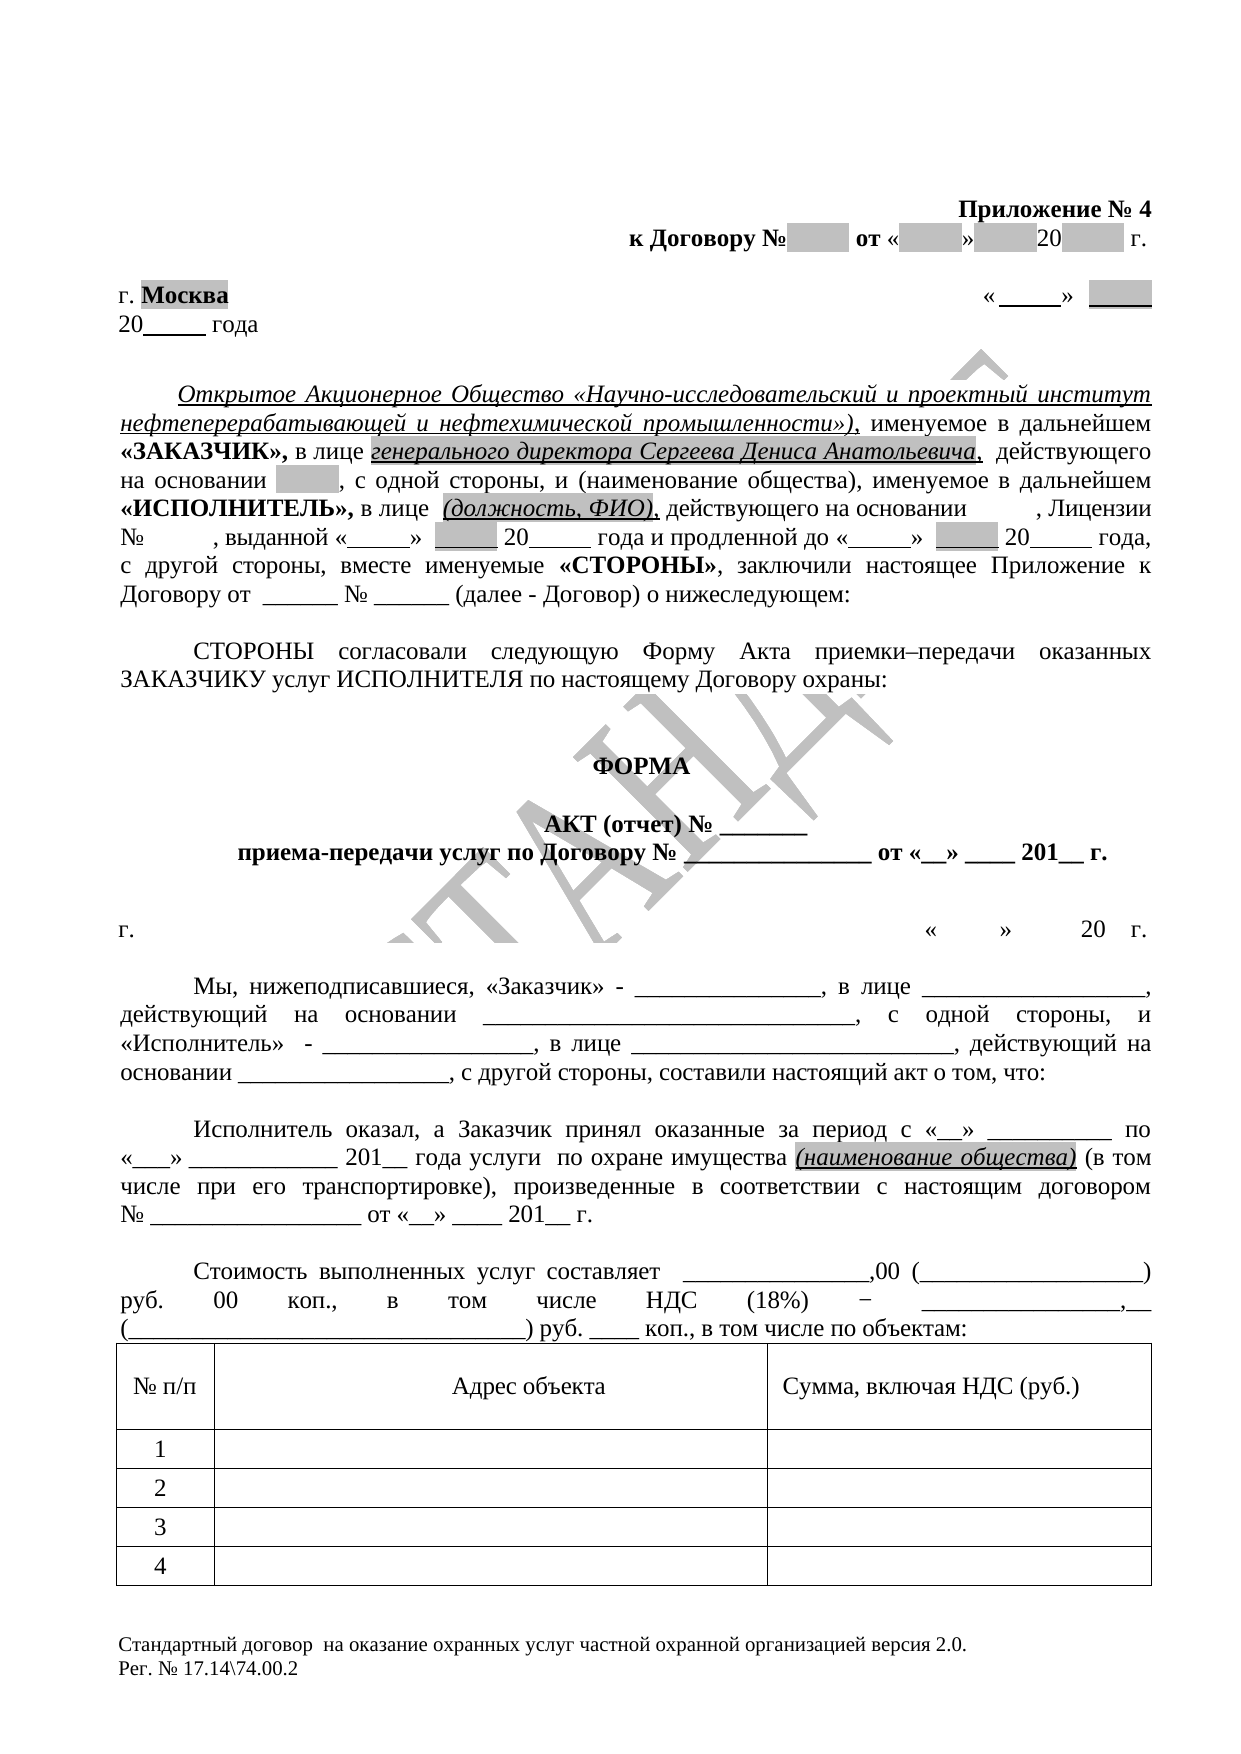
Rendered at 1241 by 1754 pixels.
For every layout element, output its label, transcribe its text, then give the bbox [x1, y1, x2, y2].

table_cell [215, 1430, 767, 1468]
table_cell [768, 1547, 1151, 1585]
text Открытое Акционерное Общество «Научно-исследовательский и проектный институт нефтеперерабатывающей и нефтехимической промышленности»), именуемое в дальнейшем «ЗАКАЗЧИК», в лице генерального директора Сергеева Дениса Анатольевича, действующего на основании , с одной стороны, и (наименование общества), именуемое в дальнейшем «ИСПОЛНИТЕЛЬ», в лице (должность, ФИО), действующего на основании , Лицензии № , выданной « » 20 года и продленной до « » 20 года, с другой стороны, вместе именуемые «СТОРОНЫ», заключили настоящее Приложение к Договору от ______ № ______ (далее - Договор) о нижеследующем: [120, 380, 1152, 608]
table_header № п/п [117, 1344, 214, 1428]
text к Договору № от « » 20 г. [118, 223, 787, 252]
text ФОРМА [118, 751, 1152, 780]
table_cell [768, 1508, 1151, 1546]
text СТОРОНЫ согласовали следующую Форму Акта приемки–передачи оказанных ЗАКАЗЧИКУ услуг ИСПОЛНИТЕЛЯ по настоящему Договору охраны: [120, 637, 1152, 694]
text Стоимость выполненных услуг составляет _______________,00 (__________________) руб. 00 коп., в том числе НДС (18%) − ________________,__ (________________________________) руб. ____ коп., в том числе по объектам: [120, 1257, 1152, 1343]
table_cell 3 [117, 1508, 214, 1546]
table_cell 1 [117, 1430, 214, 1468]
table_header Сумма, включая НДС (руб.) [768, 1344, 1151, 1428]
table_cell 4 [117, 1547, 214, 1585]
table_cell [768, 1430, 1151, 1468]
text г. « » 20 г. [118, 914, 1152, 943]
text приема-передачи услуг по Договору № _______________ от «__» ____ 201__ г. [118, 837, 1152, 866]
text АКТ (отчет) № _______ [118, 809, 1152, 837]
text Приложение № 4 [118, 198, 1152, 223]
text Исполнитель оказал, а Заказчик принял оказанные за период с «__» __________ по «___» ____________ 201__ года услуги по охране имущества (наименование общества) (в том числе при его транспортировке), произведенные в соответствии с настоящим договором № _________________ от «__» ____ 201__ г. [120, 1114, 1152, 1228]
table_header Адрес объекта [215, 1344, 767, 1428]
table_cell [768, 1469, 1151, 1507]
table_cell 2 [117, 1469, 214, 1507]
text Мы, нижеподписавшиеся, «Заказчик» - _______________, в лице __________________, действующий на основании ______________________________, с одной стороны, и «Исполнитель» - _________________, в лице __________________________, действующий на основании _________________, с другой стороны, составили настоящий акт о том, что: [120, 972, 1152, 1086]
table_cell [215, 1547, 767, 1585]
table_cell [215, 1469, 767, 1507]
table_cell [215, 1508, 767, 1546]
text г. Москва « » 20 года [118, 280, 1152, 338]
